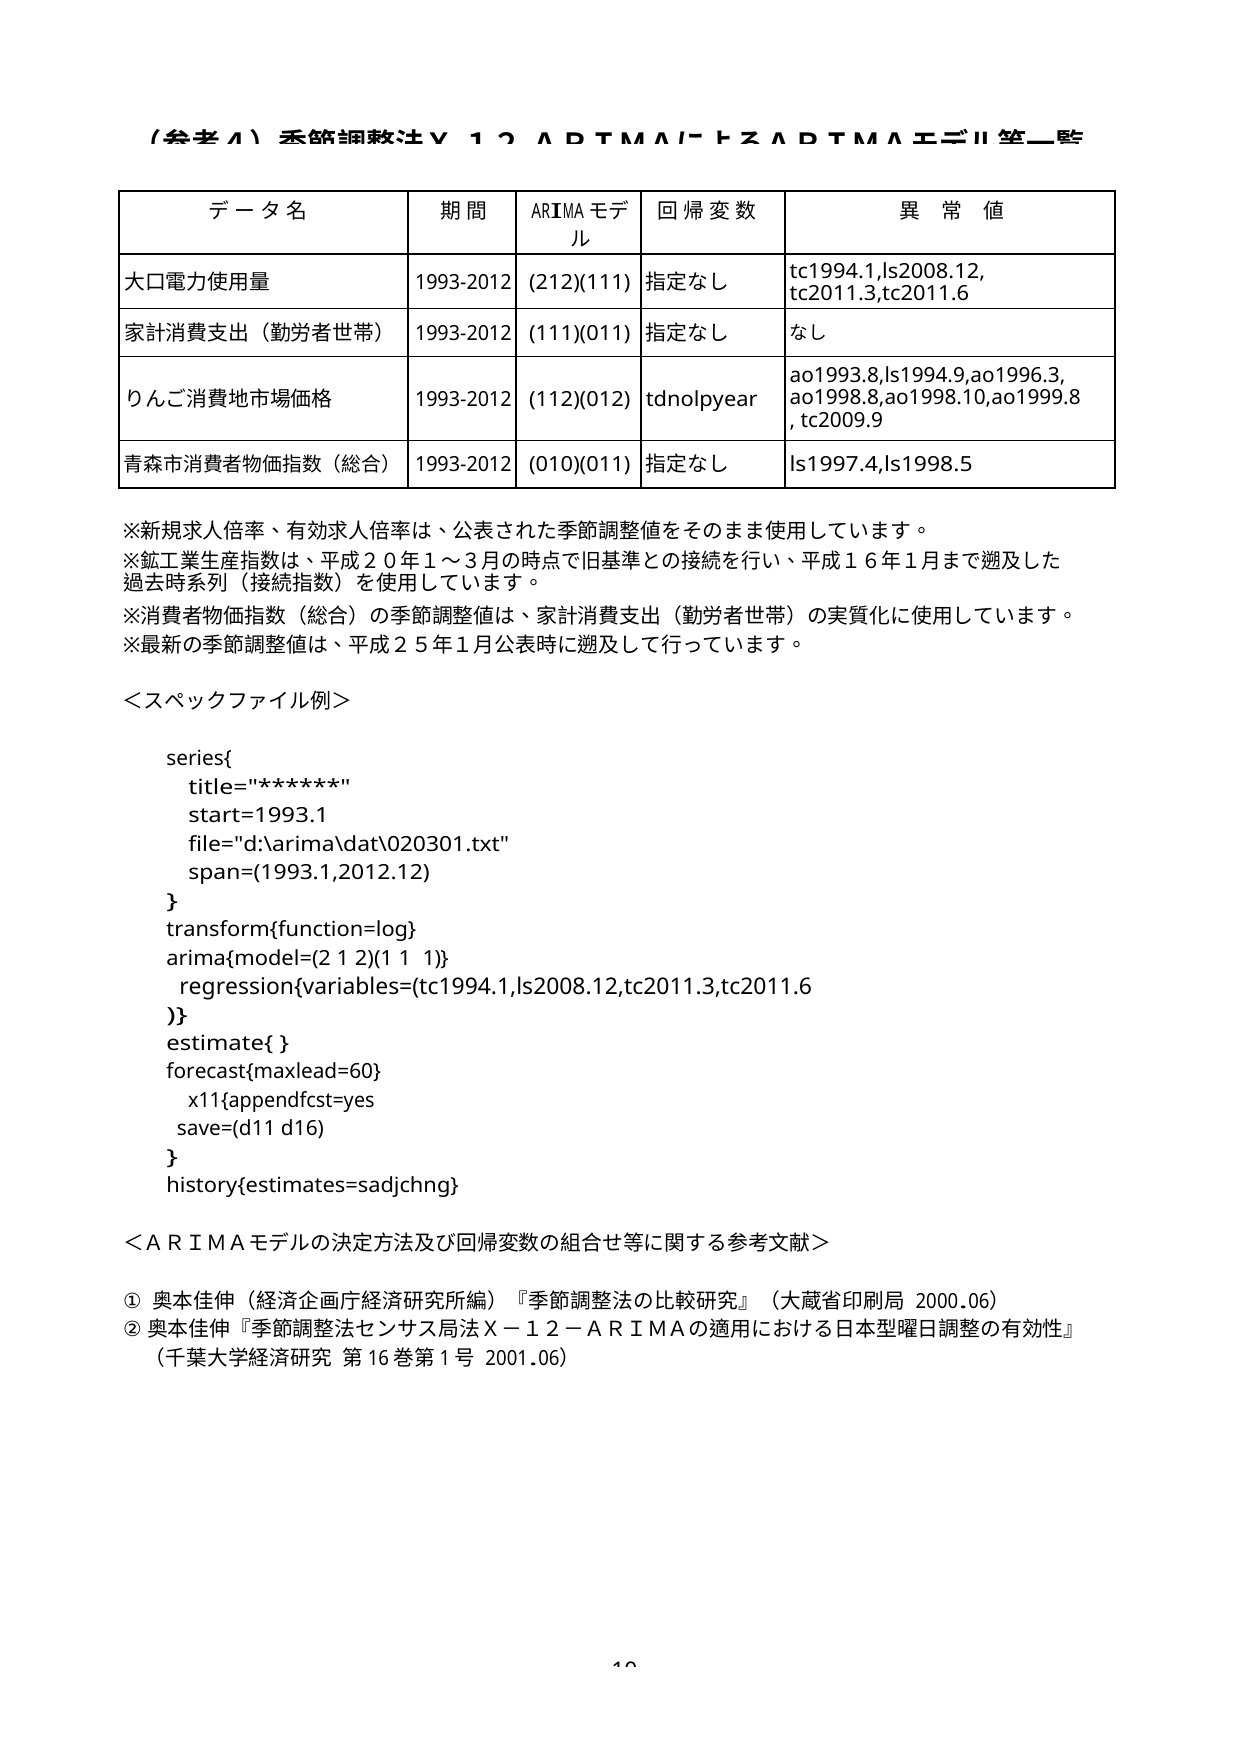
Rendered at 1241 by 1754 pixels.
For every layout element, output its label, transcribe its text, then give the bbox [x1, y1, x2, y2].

table_cell (212)(111) [517, 255, 640, 308]
text x11{appendfcst=yes save=(d11 d16) [177, 1085, 412, 1142]
text ※新規求人倍率、有効求人倍率は、公表された季節調整値をそのまま使用しています。 [123, 516, 1159, 544]
text ※最新の季節調整値は、平成２５年１月公表時に遡及して行っています。 [123, 630, 1159, 658]
table_cell 青森市消費者物価指数（総合） [120, 441, 407, 487]
text ② 奥本佳伸『季節調整法センサス局法Ｘ－１２－ＡＲＩＭＡの適用における日本型曜日調整の有効性』 [123, 1314, 1159, 1343]
table_cell 指定なし [642, 309, 784, 356]
text ① 奥本佳伸（経済企画庁経済研究所編）『季節調整法の比較研究』（大蔵省印刷局 2000.06） [123, 1286, 1159, 1314]
text } [166, 886, 1159, 914]
table_cell 1993-2012 [409, 255, 515, 308]
table_cell 大口電力使用量 [120, 255, 407, 308]
table_cell (112)(012) [517, 357, 640, 440]
table_cell 1993-2012 [409, 357, 515, 440]
table_cell 指定なし [642, 441, 784, 487]
text （千葉大学経済研究 第16巻第1号 2001.06） [144, 1343, 1159, 1372]
text ＜ＡＲＩＭＡモデルの決定方法及び回帰変数の組合せ等に関する参考文献＞ [123, 1228, 1159, 1257]
text } [166, 1142, 1159, 1170]
text ＜スペックファイル例＞ series{ [123, 659, 412, 771]
table_cell 1993-2012 [409, 441, 515, 487]
table_header ARIMAモデル [517, 192, 640, 253]
table_cell ls1997.4,ls1998.5 [786, 441, 1114, 487]
table_cell tdnolpyear [642, 357, 784, 440]
table_cell 1993-2012 [409, 309, 515, 356]
table_cell tc1994.1,ls2008.12, tc2011.3,tc2011.6 [786, 255, 1114, 308]
table_cell りんご消費地市場価格 [120, 357, 407, 440]
table_cell 家計消費支出（勤労者世帯） [120, 309, 407, 356]
table_header 回 帰 変 数 [642, 192, 784, 253]
table_cell ao1993.8,ls1994.9,ao1996.3, ao1998.8,ao1998.10,ao1999.8, tc2009.9 [786, 357, 1114, 440]
table_cell (111)(011) [517, 309, 640, 356]
table_header 異 常 値 [786, 192, 1114, 253]
table_header 期 間 [409, 192, 515, 253]
table_cell (010)(011) [517, 441, 640, 487]
text ※消費者物価指数（総合）の季節調整値は、家計消費支出（勤労者世帯）の実質化に使用しています。 [123, 601, 1159, 629]
subtitle regression{variables=(tc1994.1,ls2008.12,tc2011.3,tc2011.6 [179, 971, 1159, 1000]
text file="d:\arima\dat\020301.txt" span=(1993.1,2012.12) [188, 829, 543, 886]
text title="******" start=1993.1 [188, 772, 412, 829]
text transform{function=log} arima{model=(2 1 2)(1 1 1)} [166, 914, 543, 971]
text history{estimates=sadjchng} [166, 1171, 1159, 1199]
text )} [166, 1000, 1159, 1028]
table_header デ ー タ 名 [120, 192, 407, 253]
text estimate{ } forecast{maxlead=60} [166, 1028, 412, 1085]
table_cell 指定なし [642, 255, 784, 308]
text ※鉱工業生産指数は、平成２０年１～３月の時点で旧基準との接続を行い、平成１６年１月まで遡及した 過去時系列（接続指数）を使用しています。 [123, 550, 1110, 596]
table_cell なし [786, 309, 1114, 356]
